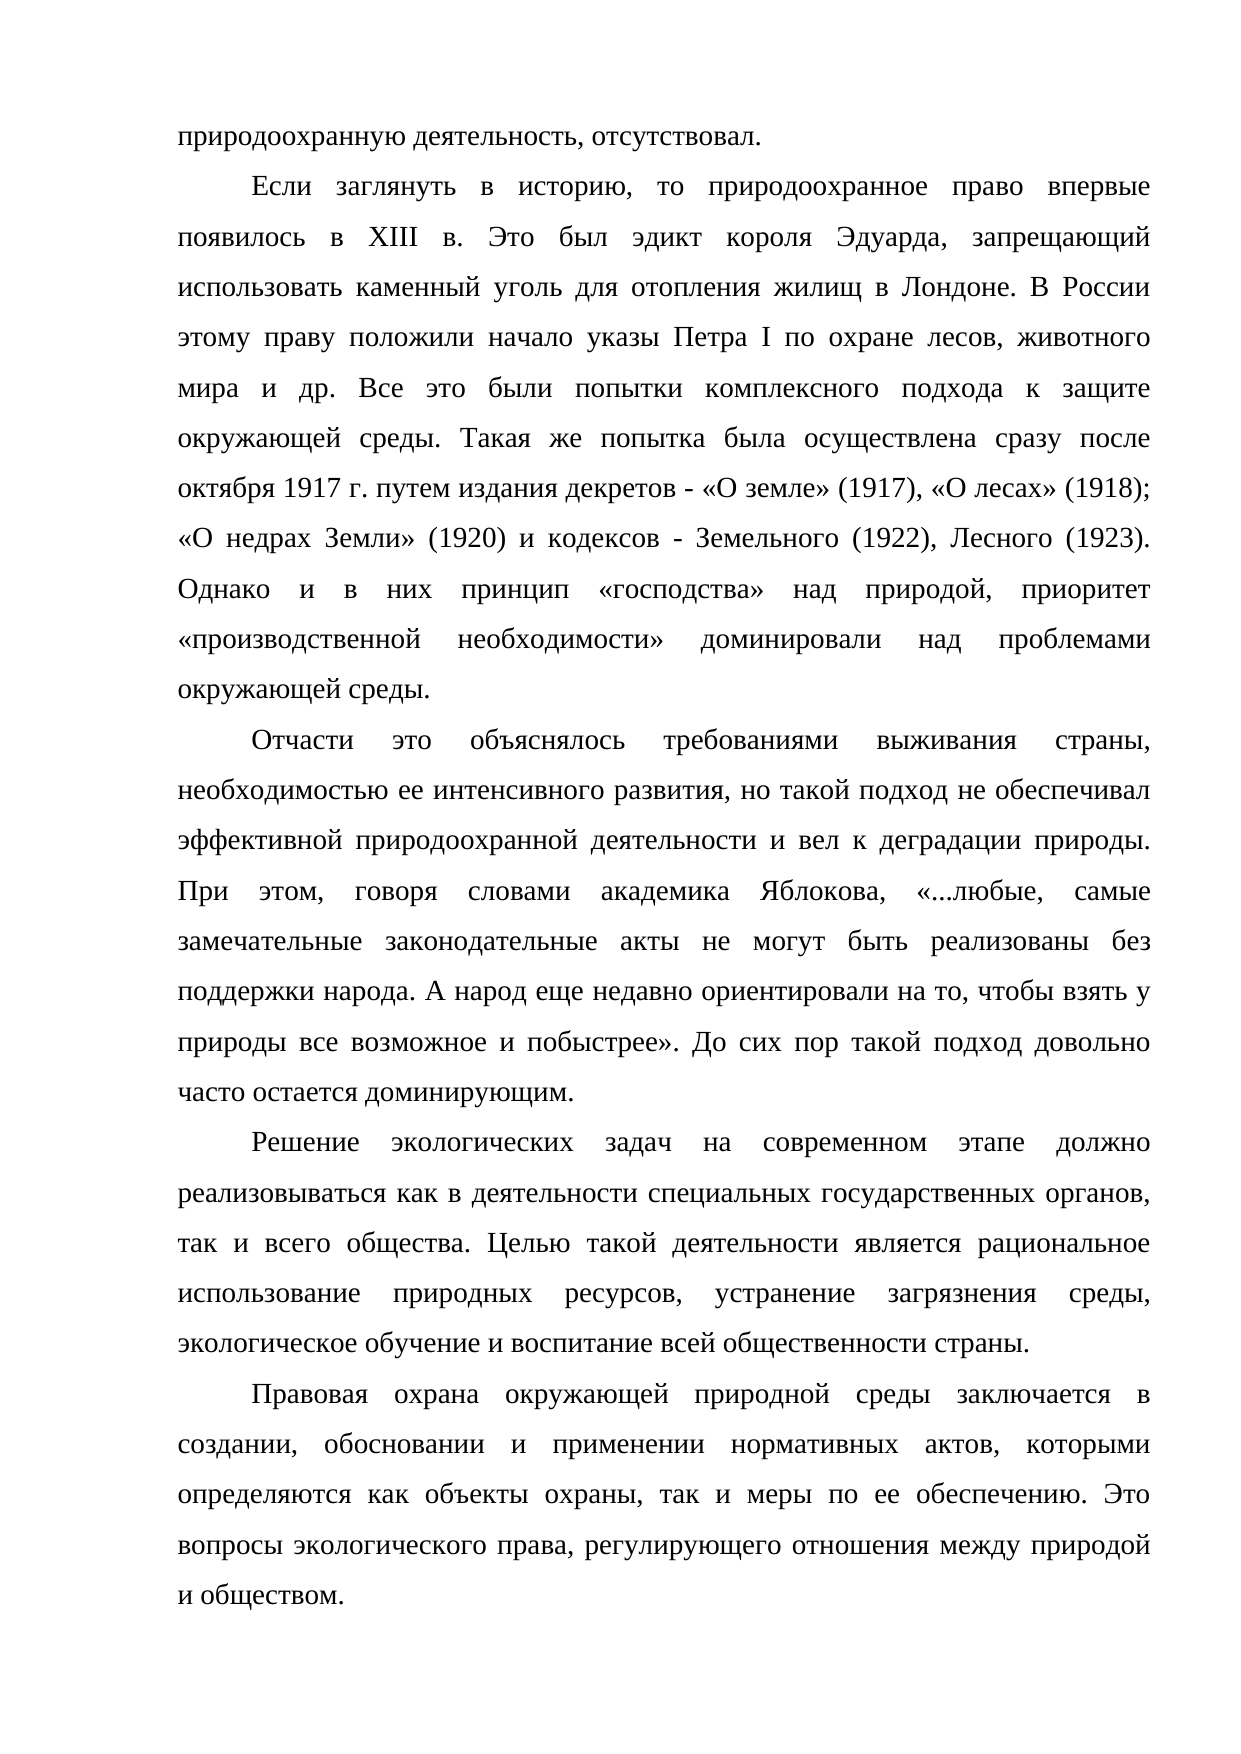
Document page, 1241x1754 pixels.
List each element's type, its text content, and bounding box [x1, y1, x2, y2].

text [177, 118, 1152, 152]
text Отчасти это объяснялось требованиями выживания страны, необходимостью ее интенсивного развития, но такой подход не обеспечивал эффективной природоохранной деятельности и вел к деградации природы. При этом, говоря словами академика Яблокова, «...любые, самые замечательные законодательные акты не могут быть реализованы без поддержки народа. А народ еще недавно ориентировали на то, чтобы взять у природы все возможное и побыстрее». До сих пор такой подход довольно часто остается доминирующим. [177, 722, 1152, 1108]
text Если заглянуть в историю, то природоохранное право впервые появилось в XIII в. Это был эдикт короля Эдуарда, запрещающий использовать каменный уголь для отопления жилищ в Лондоне. В России этому праву положили начало указы Петра I по охране лесов, животного мира и др. Все это были попытки комплексного подхода к защите окружающей среды. Такая же попытка была осуществлена сразу после октября 1917 г. путем издания декретов - «О земле» (1917), «О лесах» (1918); «О недрах Земли» (1920) и кодексов - Земельного (1922), Лесного (1923). Однако и в них принцип «господства» над природой, приоритет «производственной необходимости» доминировали над проблемами окружающей среды. [177, 168, 1152, 705]
text Правовая охрана окружающей природной среды заключается в создании, обосновании и применении нормативных актов, которыми определяются как объекты охраны, так и меры по ее обеспечению. Это вопросы экологического права, регулирующего отношения между природой и обществом. [177, 1376, 1152, 1611]
text Решение экологических задач на современном этапе должно реализовываться как в деятельности специальных государственных органов, так и всего общества. Целью такой деятельности является рациональное использование природных ресурсов, устранение загрязнения среды, экологическое обучение и воспитание всей общественности страны. [177, 1124, 1152, 1359]
